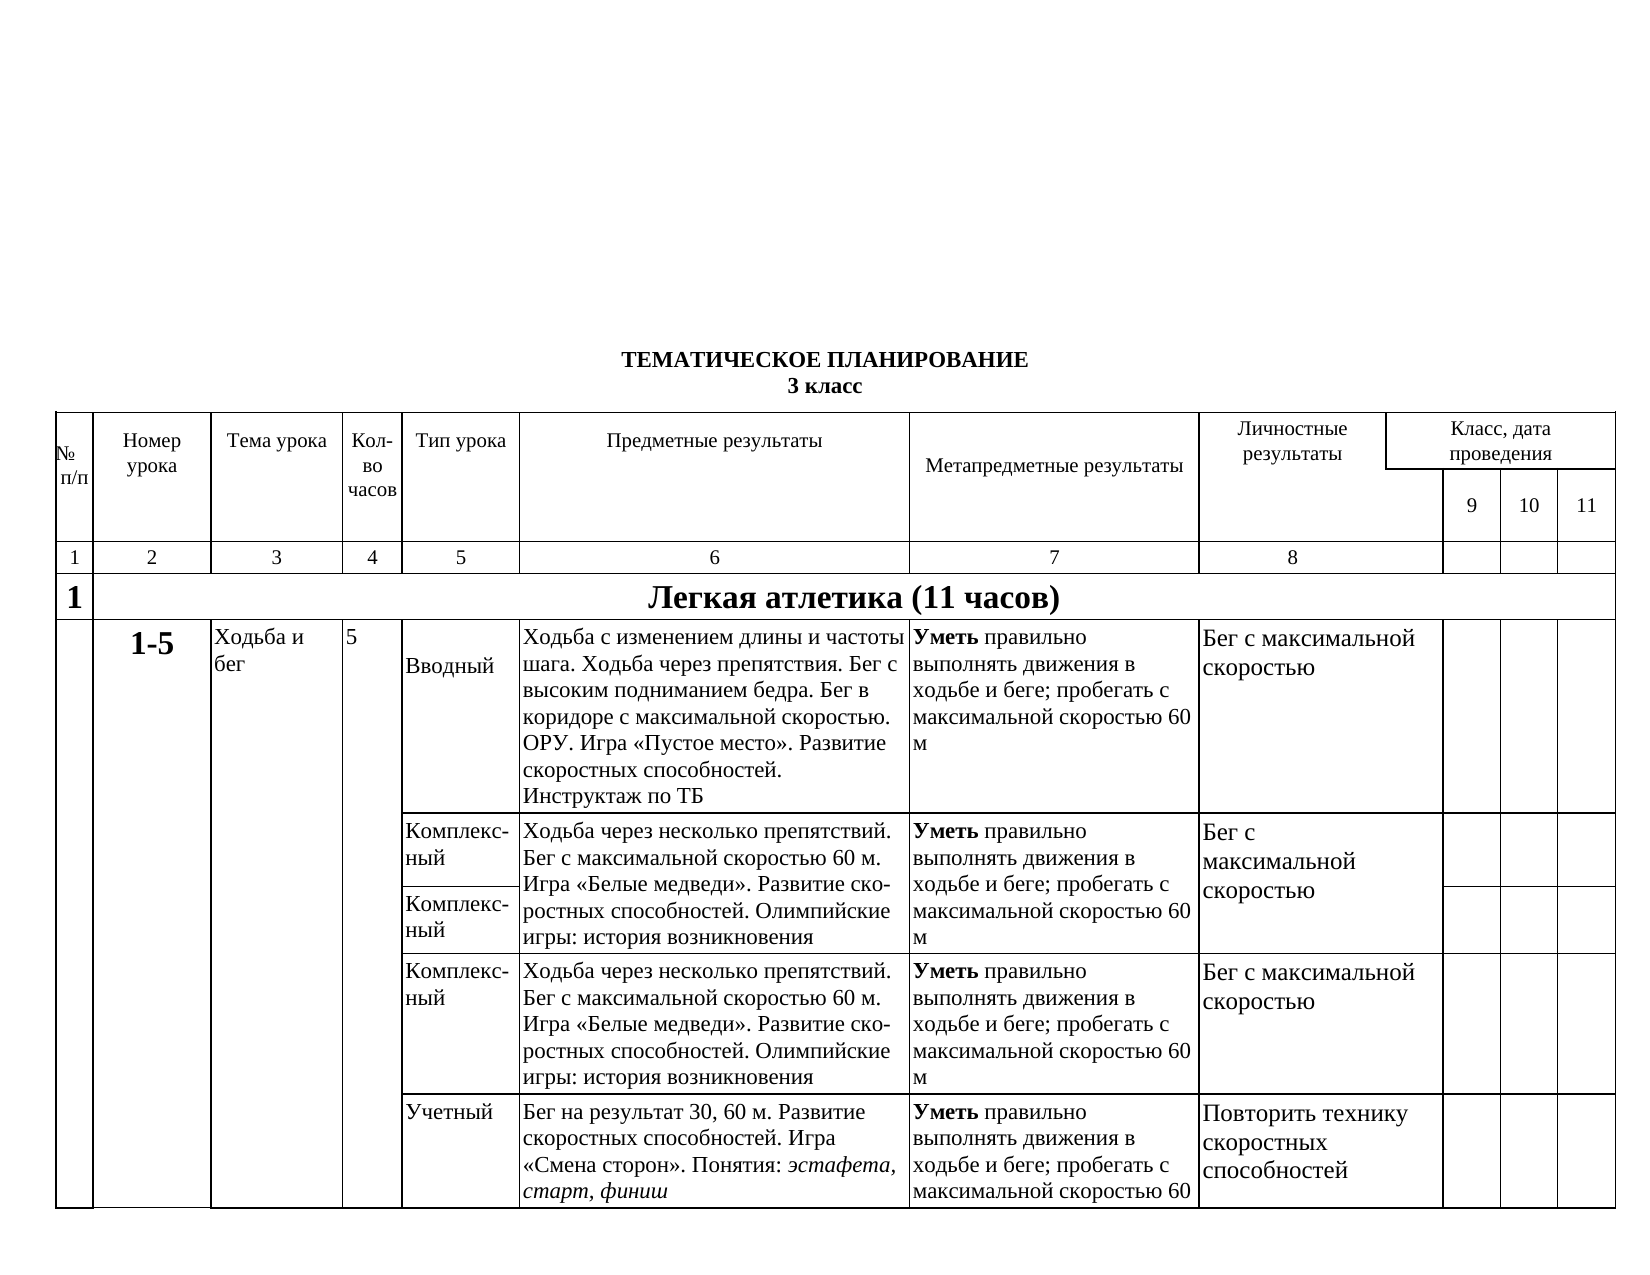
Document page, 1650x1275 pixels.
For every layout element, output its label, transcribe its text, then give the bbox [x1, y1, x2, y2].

table_cell [1501, 887, 1557, 953]
table_header № п/п [57, 413, 92, 541]
table_header Метапредметные результаты [910, 413, 1198, 541]
table_cell 1-5 [94, 620, 210, 1207]
table_cell [1444, 954, 1500, 1093]
table_cell Комплекс-ный [403, 887, 519, 953]
table_cell Уметь правильно выполнять движения в ходьбе и беге; пробегать с максимальной скоростью [910, 954, 1198, 1093]
table_cell 11 [1558, 470, 1615, 541]
table_cell Легкая атлетика (11 часов) [94, 574, 1615, 619]
table_cell 3 [212, 542, 342, 573]
table_cell Ходьба через несколько препятствий. Бег с максимальной скоростью . Игра «Белые медведи». Развитие ско-ростных способностей. Олимпийские игры: история возникновения [520, 814, 909, 953]
table_cell [1386, 814, 1442, 953]
table_cell 10 [1501, 470, 1557, 541]
table_cell [1444, 814, 1500, 886]
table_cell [520, 1095, 909, 1207]
table_header Кол-во часов [343, 413, 401, 541]
table_cell [1558, 620, 1615, 812]
table_cell [1501, 1095, 1557, 1207]
table_cell [1558, 887, 1615, 953]
table_cell [1558, 814, 1615, 886]
table_cell Уметь правильно выполнять движения в ходьбе и беге; пробегать с максимальной скоростью [910, 814, 1198, 953]
table_cell Вводный [403, 620, 519, 812]
table_cell [1386, 470, 1442, 541]
text ТЕМАТИЧЕСКОЕ ПЛАНИРОВАНИЕ [59, 346, 1591, 372]
table_cell [1386, 542, 1442, 573]
table_cell Уметь правильно выполнять движения в ходьбе и беге; пробегать с максимальной скоростью [910, 620, 1198, 812]
table_cell 2 [94, 542, 210, 573]
table_cell 4 [343, 542, 401, 573]
table_cell [57, 620, 92, 1207]
table_cell 6 [520, 542, 909, 573]
table_cell [1501, 954, 1557, 1093]
table_cell Ходьба с изменением длины и частоты шага. Ходьба через препятствия. Бег с высоким подниманием бедра. Бег в коридоре с максимальной скоростью. ОРУ. Игра «Пустое место». Развитие скоростных способностей. Инструктаж по ТБ [520, 620, 909, 812]
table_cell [1200, 1095, 1442, 1207]
table_header Личностные результаты [1200, 413, 1386, 541]
table_cell Бег с максимальной скоростью [1200, 814, 1386, 953]
text 3 класс [59, 372, 1591, 399]
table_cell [910, 1095, 1198, 1207]
table_cell Ходьба и бег [212, 620, 342, 1207]
table_header Класс, дата проведения [1387, 413, 1615, 468]
table_cell Комплекс-ный [403, 954, 519, 1093]
table_cell [1501, 542, 1557, 573]
table_cell [1444, 1095, 1500, 1207]
table_cell Бег с максимальной скоростью [1200, 620, 1442, 812]
table_header Тип урока [403, 413, 519, 541]
table_header Тема урока [212, 413, 342, 541]
table_cell [1501, 620, 1557, 812]
table_cell Учетный [403, 1095, 519, 1207]
table_cell 9 [1444, 470, 1500, 541]
table_cell Комплекс-ный [403, 814, 519, 886]
table_header Предметные результаты [520, 413, 909, 541]
table_cell Ходьба через несколько препятствий. Бег с максимальной скоростью . Игра «Белые медведи». Развитие ско-ростных способностей. Олимпийские игры: история возникновения [520, 954, 909, 1093]
table_cell 7 [910, 542, 1198, 573]
table_cell [1444, 620, 1500, 812]
table_cell [1501, 814, 1557, 886]
table_cell [1558, 954, 1615, 1093]
table_cell [1444, 542, 1500, 573]
table_cell 5 [343, 620, 401, 1207]
table_cell Бег с максимальной скоростью [1200, 954, 1442, 1093]
table_cell [1558, 1095, 1615, 1207]
table_cell 1 [57, 574, 92, 619]
table_cell [1444, 887, 1500, 953]
table_cell 1 [57, 542, 92, 573]
table_cell [1558, 542, 1615, 573]
table_cell 8 [1200, 542, 1386, 573]
table_cell 5 [403, 542, 519, 573]
table_header Номер урока [94, 413, 210, 541]
